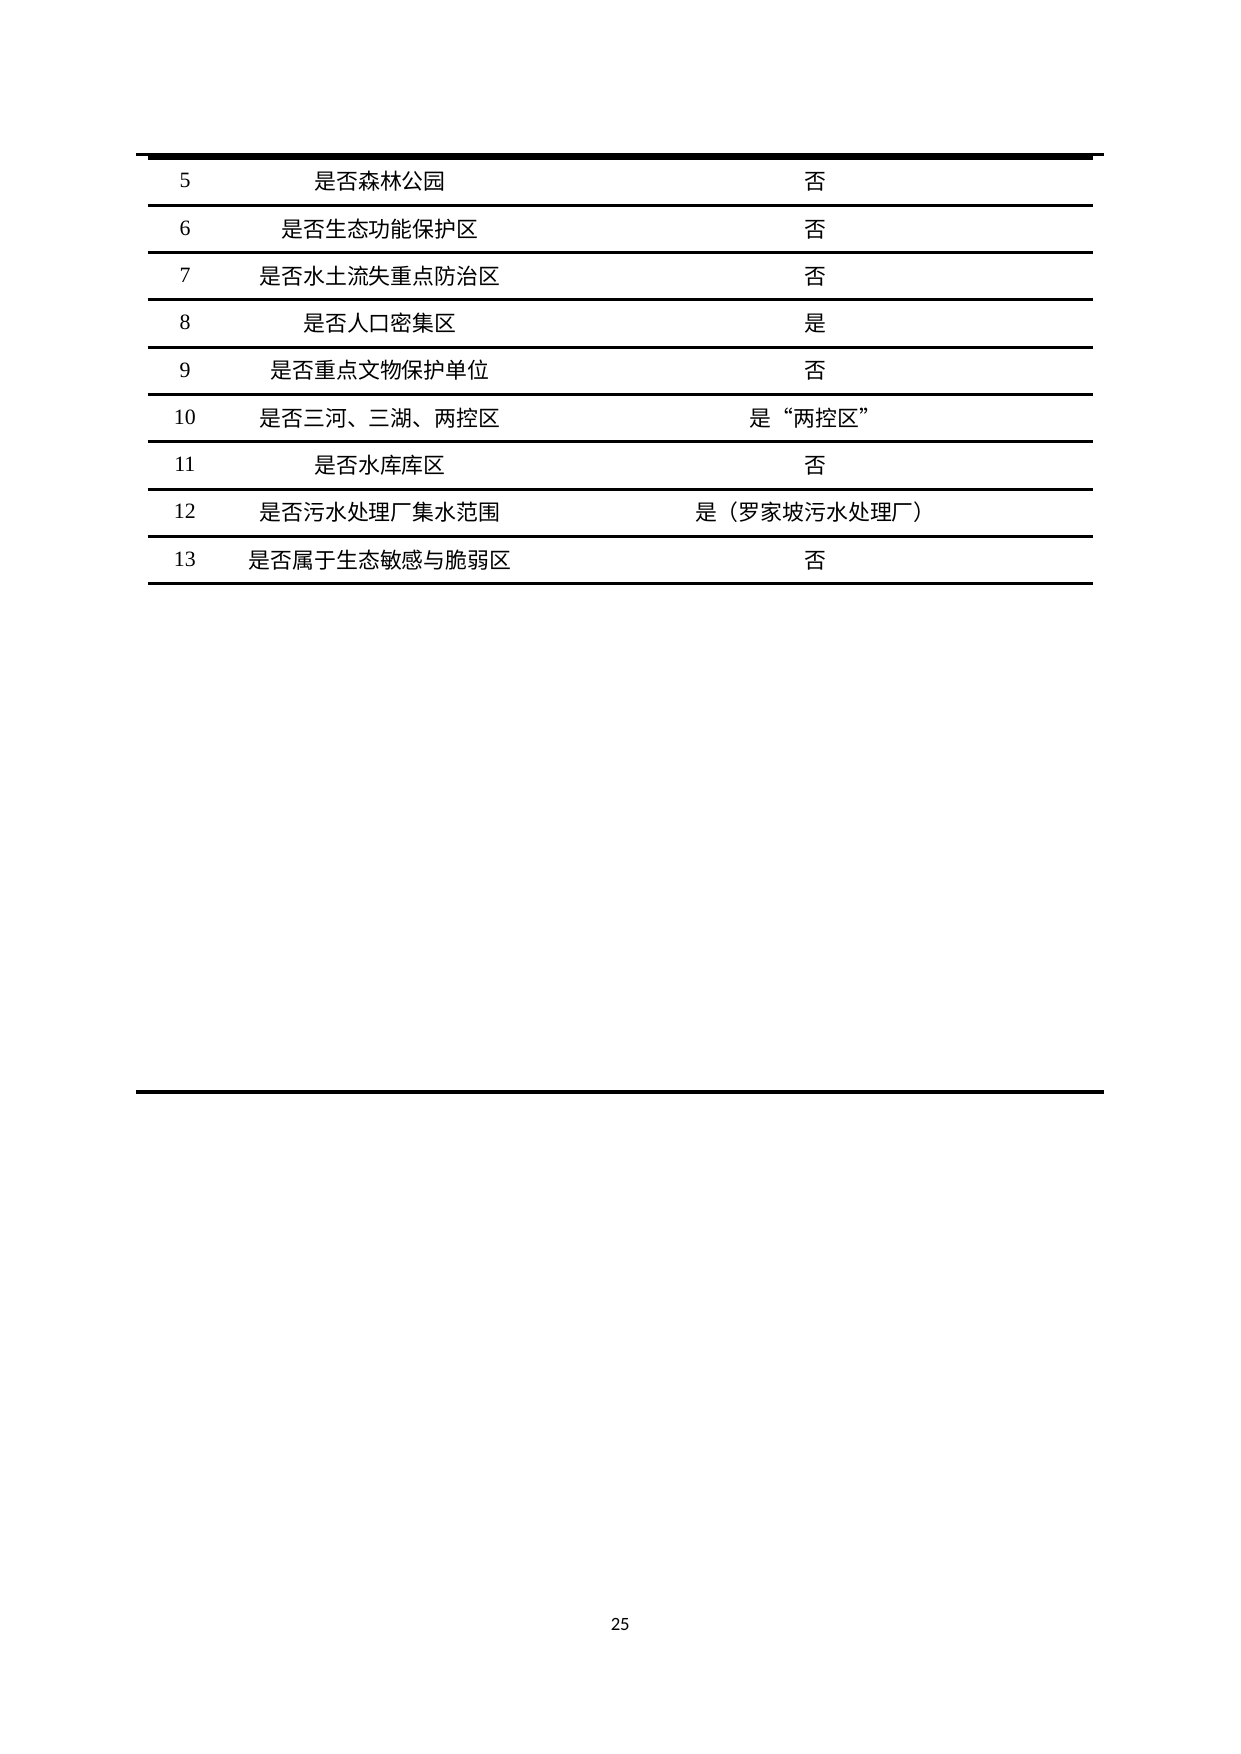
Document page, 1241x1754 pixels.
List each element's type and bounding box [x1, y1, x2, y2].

table_header [136, 156, 1104, 1090]
